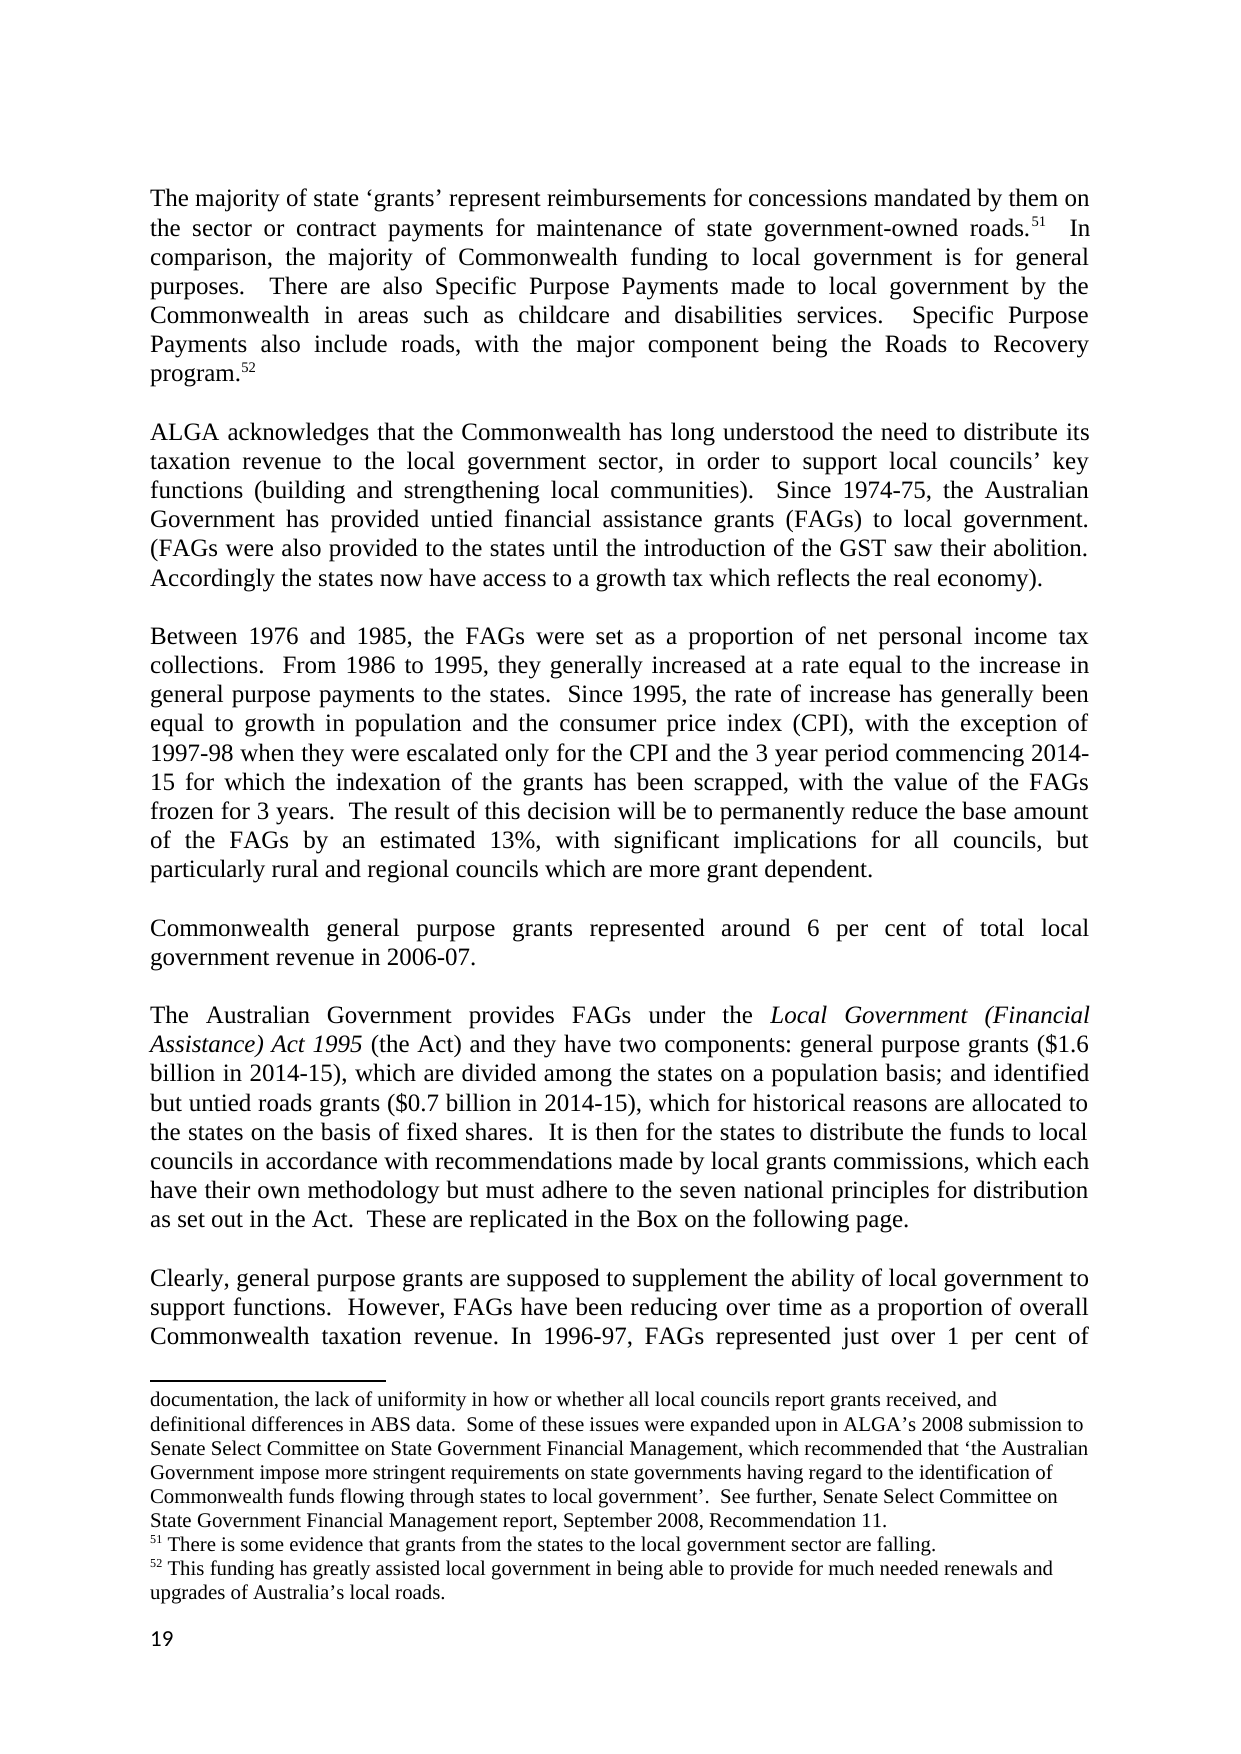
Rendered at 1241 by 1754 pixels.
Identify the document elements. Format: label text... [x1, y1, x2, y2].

text Between 1976 and 1985, the FAGs were set as a proportion of net personal income tax collections. From 1986 to 1995, they generally increased at a rate equal to the increase in general purpose payments to the states. Since 1995, the rate of increase has generally been equal to growth in population and the consumer price index (), with the exception of 1997-98 when they were escalated only for the CPI and the 3 year period commencing 2014-15 for which the indexation of the grants has been scrapped, with the value of the FAGs frozen for 3 years. The result of this decision will be to permanently reduce the base amount of the FAGs by an estimated 13%, with significant implications for all councils, but particularly rural and regional councils which are more grant dependent. [150, 621, 1090, 883]
text The majority of state ‘grants’ represent reimbursements for concessions mandated by them on the sector or contract payments for maintenance of state government-owned roads. In comparison, the majority of Commonwealth funding to local government is for general purposes. There are also Specific Purpose Payments made to local government by the Commonwealth in areas such as childcare and disabilities services. Specific Purpose Payments also include roads, with the major component being the Roads to Recovery program. [150, 183, 1090, 387]
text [150, 1262, 1090, 1350]
text The Australian Government provides FAGs under the Local Government (Financial Assistance) Act 1995 (the Act) and they have two components: general purpose grants ($1.6 billion in 2014-15), which are divided among the states on a population basis; and identified but untied roads grants ($0.7 billion in 2014-15), which for historical reasons are allocated to the states on the basis of fixed shares. It is then for the states to distribute the funds to local councils in accordance with recommendations made by local grants commissions, which each have their own methodology but must adhere to the seven national principles for distribution as set out in the Act. These are replicated in the Box on the following page. [150, 1000, 1090, 1233]
text Commonwealth general purpose grants represented around 6 per cent of total local government revenue in 2006-07. [150, 912, 1090, 971]
text ALGA acknowledges that the Commonwealth has long understood the need to distribute its taxation revenue to the local government sector, in order to support local councils’ key functions (building and strengthening local communities). Since 1974-75, the Australian Government has provided untied financial assistance grants (FAGs) to local government. (FAGs were also provided to the states until the introduction of the GST saw their abolition. Accordingly the states now have access to a growth tax which reflects the real economy). [150, 416, 1090, 591]
